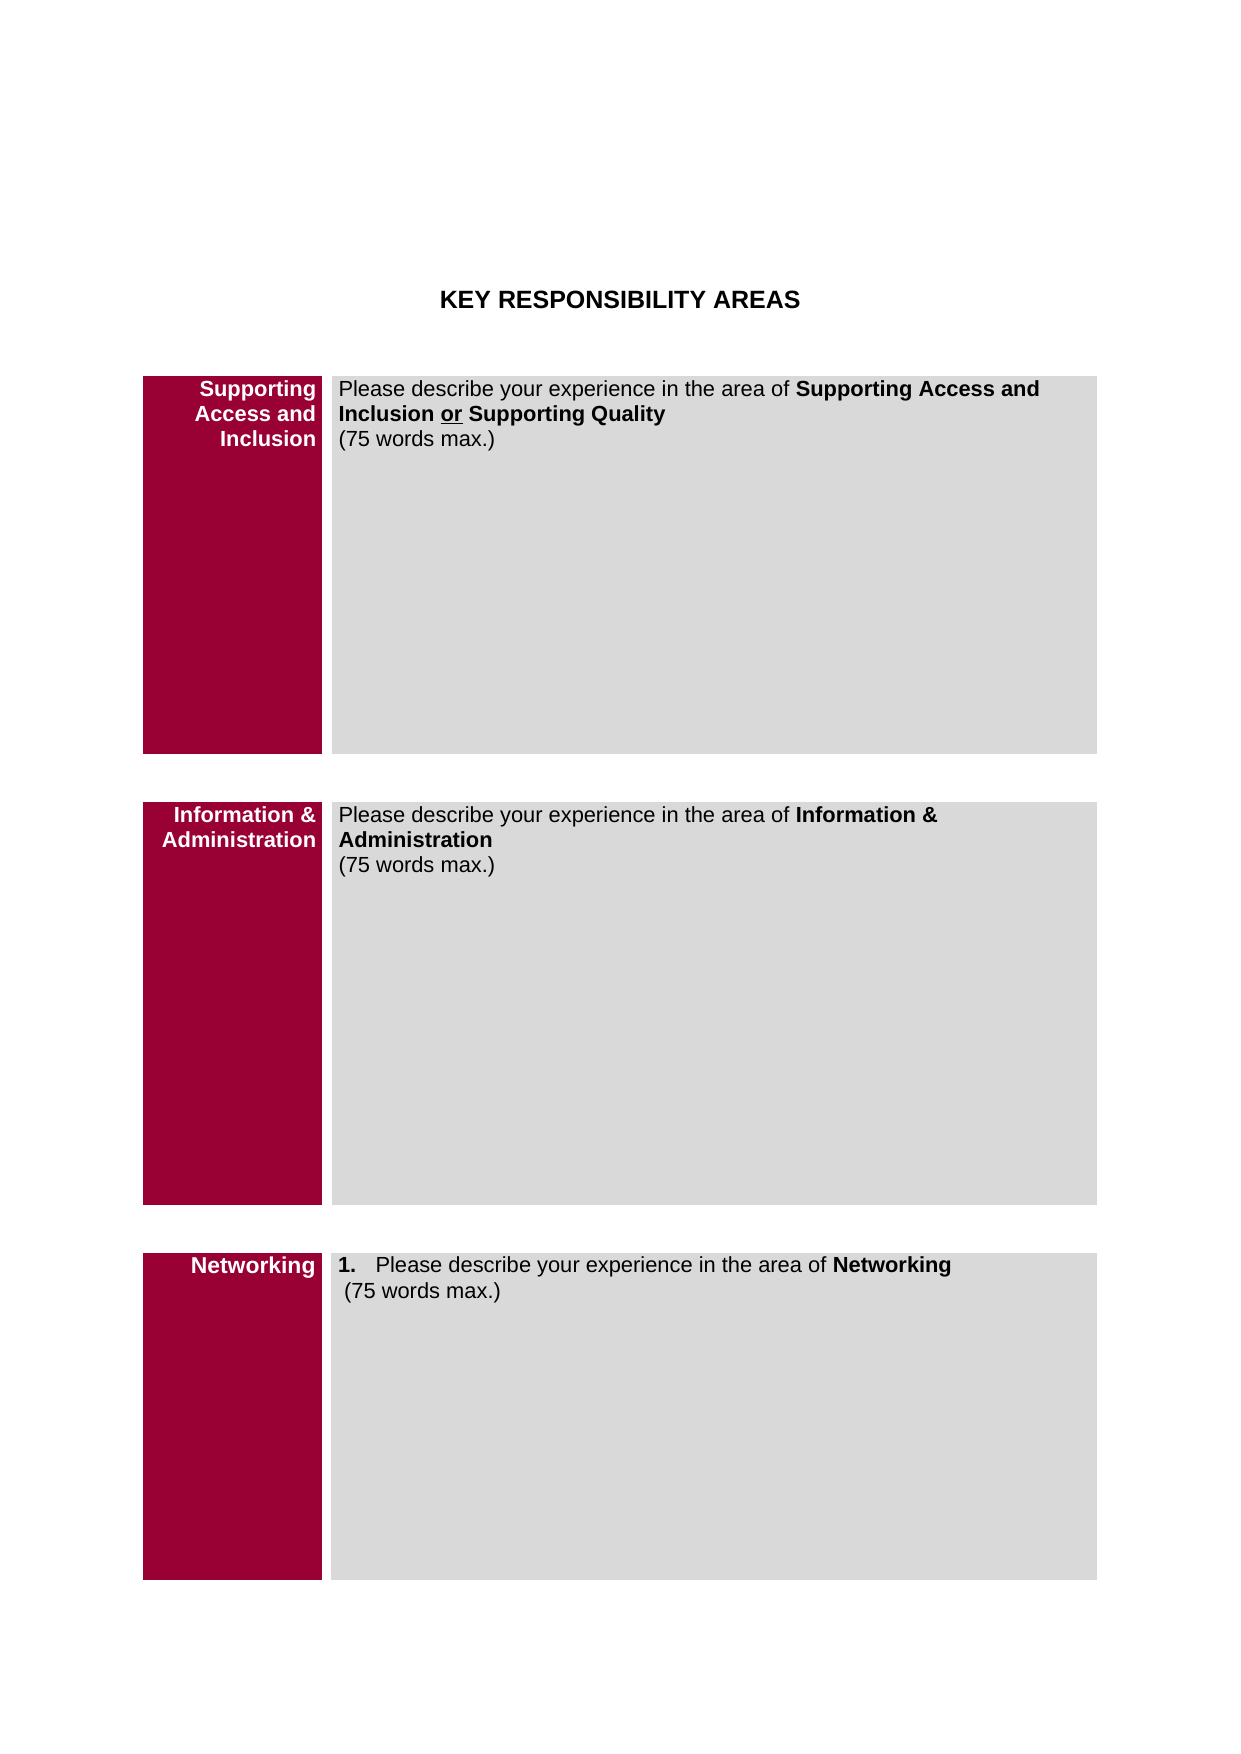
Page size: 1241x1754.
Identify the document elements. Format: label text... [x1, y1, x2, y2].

table_header Please describe your experience in the area of Networking (75 words max.) [331, 1253, 1097, 1580]
table_header Information & Administration [143, 802, 322, 1205]
text KEY RESPONSIBILITY AREAS [150, 285, 1090, 313]
table_header Please describe your experience in the area of Supporting Access and Inclusion or Supporting Quality (75 words max.) [332, 376, 1097, 754]
table_header Please describe your experience in the area of Information & Administration (75 words max.) [332, 802, 1097, 1205]
table_header Networking [143, 1253, 322, 1580]
table_header Supporting Access and Inclusion [143, 376, 322, 754]
